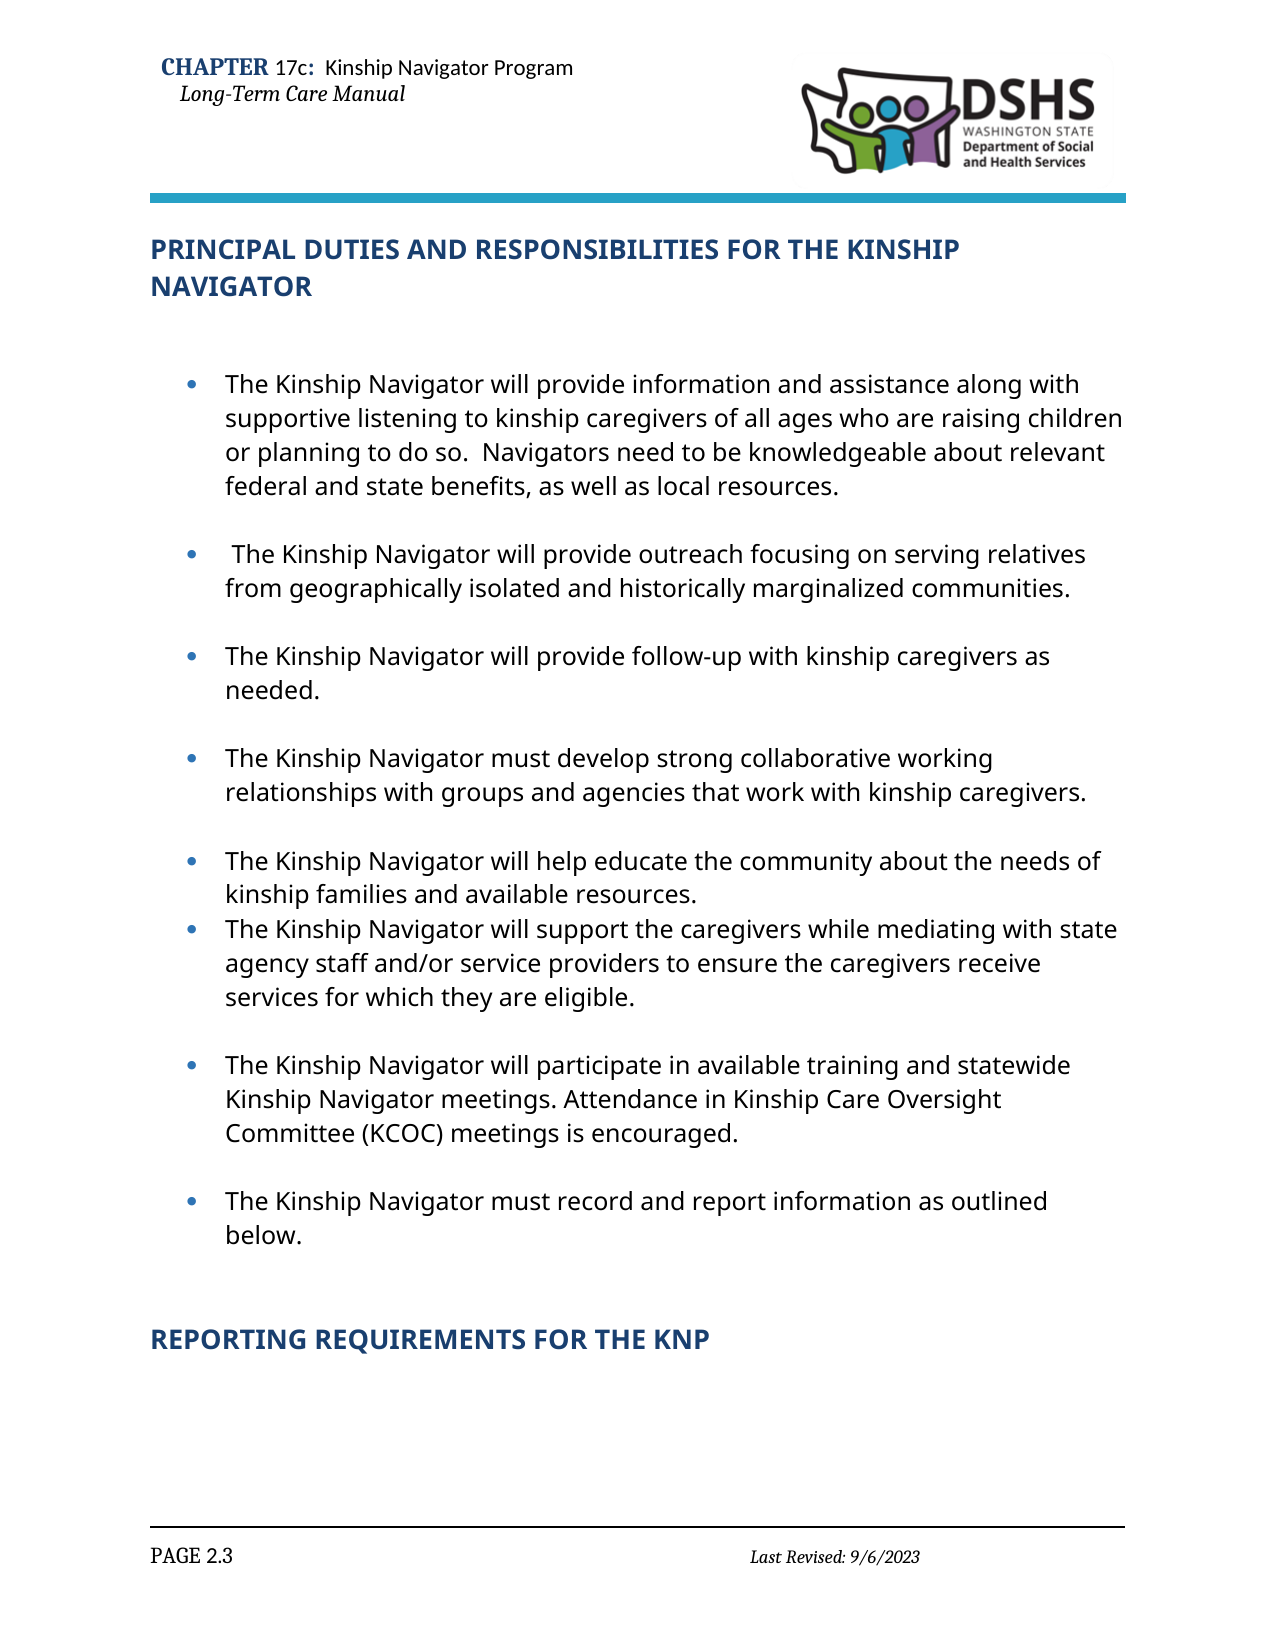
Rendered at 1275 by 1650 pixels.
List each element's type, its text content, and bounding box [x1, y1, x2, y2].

list The Kinship Navigator will support the caregivers while mediating with state agency staff and/or service providers to ensure the caregivers receive services for which they are eligible. [187, 911, 1125, 1013]
list The Kinship Navigator must record and report information as outlined below. [187, 1184, 1125, 1252]
list The Kinship Navigator must develop strong collaborative working relationships with groups and agencies that work with kinship caregivers. [187, 741, 1125, 809]
list The Kinship Navigator will help educate the community about the needs of kinship families and available resources. [187, 843, 1125, 911]
list The Kinship Navigator will provide information and assistance along with supportive listening to kinship caregivers of all ages who are raising children or planning to do so. Navigators need to be knowledgeable about relevant federal and state benefits, as well as local resources. [187, 366, 1125, 502]
list The Kinship Navigator will participate in available training and statewide Kinship Navigator meetings. Attendance in Kinship Care Oversight Committee (KCOC) meetings is encouraged. [187, 1047, 1125, 1150]
list The Kinship Navigator will provide outreach focusing on serving relatives from geographically isolated and historically marginalized communities. [187, 537, 1125, 605]
subtitle Principal Duties and Responsibilities for the Kinship Navigator [150, 231, 1125, 304]
picture [791, 52, 1115, 189]
list The Kinship Navigator will provide follow-up with kinship caregivers as needed. [187, 639, 1125, 707]
subtitle Reporting Requirements for the KNP [150, 1320, 1125, 1357]
